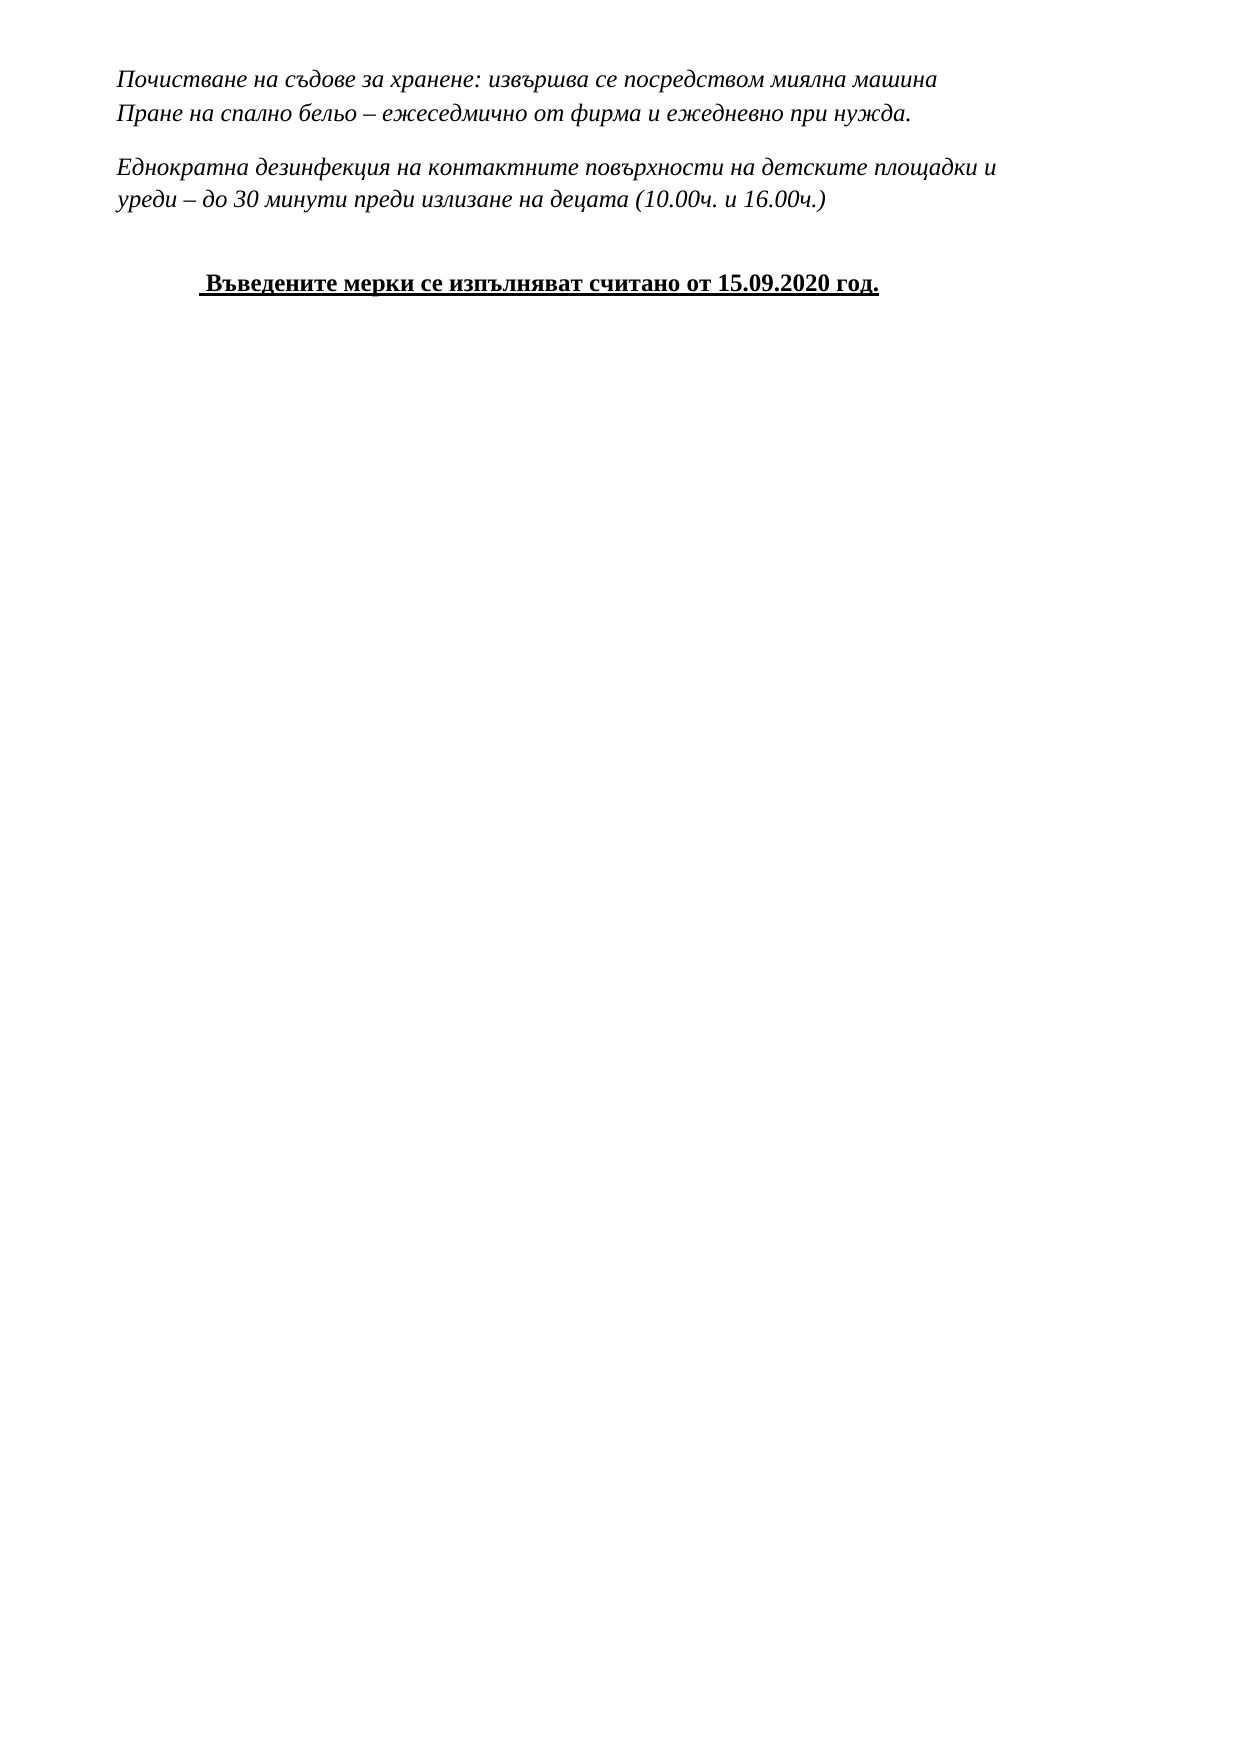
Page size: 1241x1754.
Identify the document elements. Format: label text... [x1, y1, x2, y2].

text Почистване на съдове за хранене: извършва се посредством миялна машина Пране на спално бельо – ежеседмично от фирма и ежедневно при нужда. [116, 64, 939, 127]
text Въведените мерки се изпълняват считано от 15.09.2020 год. [199, 268, 1167, 297]
text Еднократна дезинфекция на контактните повърхности на детските площадки и уреди – до 30 минути преди излизане на децата (10.00ч. и 16.00ч.) [116, 152, 999, 213]
